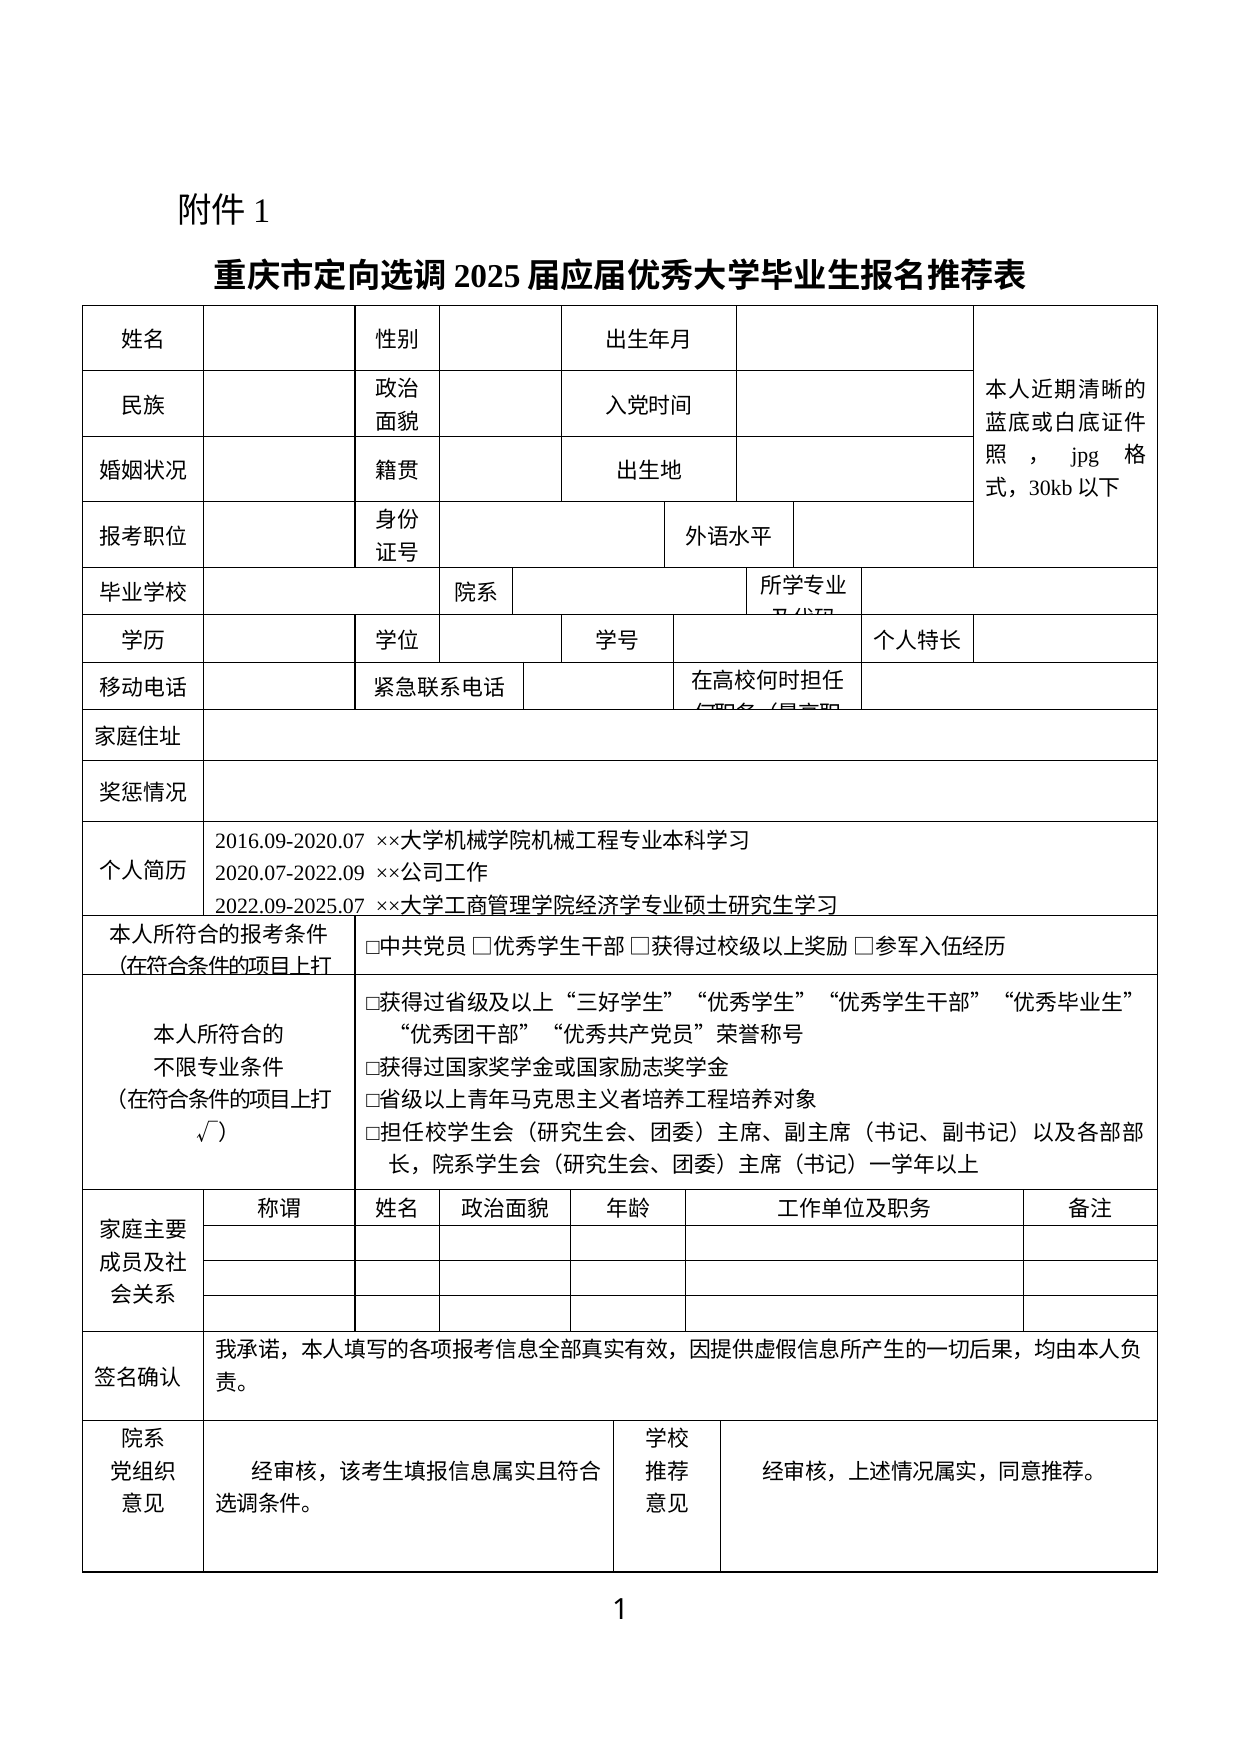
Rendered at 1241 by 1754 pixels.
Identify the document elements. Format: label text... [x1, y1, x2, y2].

table_cell 在高校何时担任何职务（最高职务） [674, 663, 861, 709]
table_cell 院系 [440, 568, 512, 614]
table_cell [204, 502, 354, 567]
table_cell [440, 371, 561, 436]
table_cell [686, 1261, 1023, 1295]
table_cell [356, 1226, 439, 1260]
table_cell [1024, 1226, 1157, 1260]
table_cell 移动电话 [83, 663, 203, 709]
table_cell 学位 [356, 615, 439, 662]
text 附件1 [177, 175, 1063, 240]
table_cell [524, 663, 673, 709]
table_cell 家庭主要成员及社会关系 [83, 1190, 203, 1331]
table_cell [204, 568, 439, 614]
table_cell 家庭住址 [83, 710, 203, 759]
table_cell 政治面貌 [440, 1190, 570, 1224]
table_cell [571, 1261, 685, 1295]
table_cell 奖惩情况 [83, 761, 203, 821]
table_cell [440, 1261, 570, 1295]
table_cell 学历 [83, 615, 203, 662]
table_cell [1024, 1261, 1157, 1295]
table_cell 报考职位 [83, 502, 203, 567]
table_cell 籍贯 [356, 437, 439, 501]
table_cell [356, 1261, 439, 1295]
table_cell [440, 502, 664, 567]
table_cell [794, 502, 973, 567]
table_cell 工作单位及职务 [686, 1190, 1023, 1224]
table_cell [1024, 1296, 1157, 1331]
table_cell 婚姻状况 [83, 437, 203, 501]
table_header [440, 306, 561, 370]
table_cell [356, 1296, 439, 1331]
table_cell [721, 1421, 1157, 1571]
table_cell 备注 [1024, 1190, 1157, 1224]
table_cell [686, 1296, 1023, 1331]
table_cell 学号 [562, 615, 673, 662]
table_cell [440, 1296, 570, 1331]
table_cell [686, 1226, 1023, 1260]
table_cell 出生地 [562, 437, 736, 501]
table_cell 称谓 [204, 1190, 354, 1224]
table_cell 毕业学校 [83, 568, 203, 614]
table_cell [737, 371, 973, 436]
table_header 姓名 [83, 306, 203, 370]
table_cell 紧急联系电话 [356, 663, 523, 709]
table_cell 签名确认 [83, 1332, 203, 1420]
text 重庆市定向选调2025届应届优秀大学毕业生报名推荐表 [177, 240, 1063, 305]
table_cell 本人所符合的 不限专业条件 （在符合条件的项目上打√） [83, 975, 354, 1189]
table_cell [204, 1421, 613, 1571]
table_cell 姓名 [356, 1190, 439, 1224]
table_cell 民族 [83, 371, 203, 436]
table_cell 学校 推荐 意见 [614, 1421, 720, 1571]
table_cell [674, 615, 861, 662]
table_cell [204, 437, 354, 501]
table_cell 本人所符合的报考条件 （在符合条件的项目上打√） [83, 916, 354, 974]
table_header [204, 306, 354, 370]
table_cell 个人特长 [862, 615, 973, 662]
table_cell [204, 663, 354, 709]
table_header 本人近期清晰的蓝底或白底证件照，jpg格式，30kb以下 [974, 306, 1157, 567]
table_cell [571, 1226, 685, 1260]
table_cell 2016.09-2020.07 ××大学机械学院机械工程专业本科学习 2020.07-2022.09 ××公司工作 2022.09-2025.07 ××大学工商管理学院经济学专业硕士研究生学习 [204, 822, 1157, 915]
table_cell [737, 437, 973, 501]
table_cell 我承诺，本人填写的各项报考信息全部真实有效，因提供虚假信息所产生的一切后果，均由本人负责。 签名： 年 月 日 [204, 1332, 1157, 1420]
table_cell 身份证号 [356, 502, 439, 567]
table_cell [204, 710, 1157, 759]
table_cell 外语水平 [665, 502, 793, 567]
table_cell [204, 761, 1157, 821]
table_cell □获得过省级及以上“三好学生”“优秀学生”“优秀学生干部”“优秀毕业生”“优秀团干部”“优秀共产党员”荣誉称号 □获得过国家奖学金或国家励志奖学金 □省级以上青年马克思主义者培养工程培养对象 □担任校学生会（研究生会、团委）主席、副主席（书记、副书记）以及各部部长，院系学生会（研究生会、团委）主席（书记）一学年以上 [356, 975, 1157, 1189]
table_cell [440, 437, 561, 501]
table_cell [204, 615, 354, 662]
table_cell [204, 1226, 354, 1260]
table_cell □中共党员 □优秀学生干部 □获得过校级以上奖励 □参军入伍经历 [356, 916, 1157, 974]
table_cell 入党时间 [562, 371, 736, 436]
table_cell [204, 371, 354, 436]
table_cell [204, 1261, 354, 1295]
table_cell [862, 663, 1157, 709]
table_cell [513, 568, 746, 614]
table_cell 政治面貌 [356, 371, 439, 436]
table_cell [204, 1296, 354, 1331]
table_cell 院系 党组织 意见 [83, 1421, 203, 1571]
table_cell [571, 1296, 685, 1331]
table_header 出生年月 [562, 306, 736, 370]
table_cell [974, 615, 1157, 662]
table_cell [440, 615, 561, 662]
table_cell [862, 568, 1157, 614]
table_header [737, 306, 973, 370]
table_cell 年龄 [571, 1190, 685, 1224]
table_cell 个人简历 [83, 822, 203, 915]
table_header 性别 [356, 306, 439, 370]
table_cell 所学专业及代码 [747, 568, 861, 614]
table_cell [440, 1226, 570, 1260]
